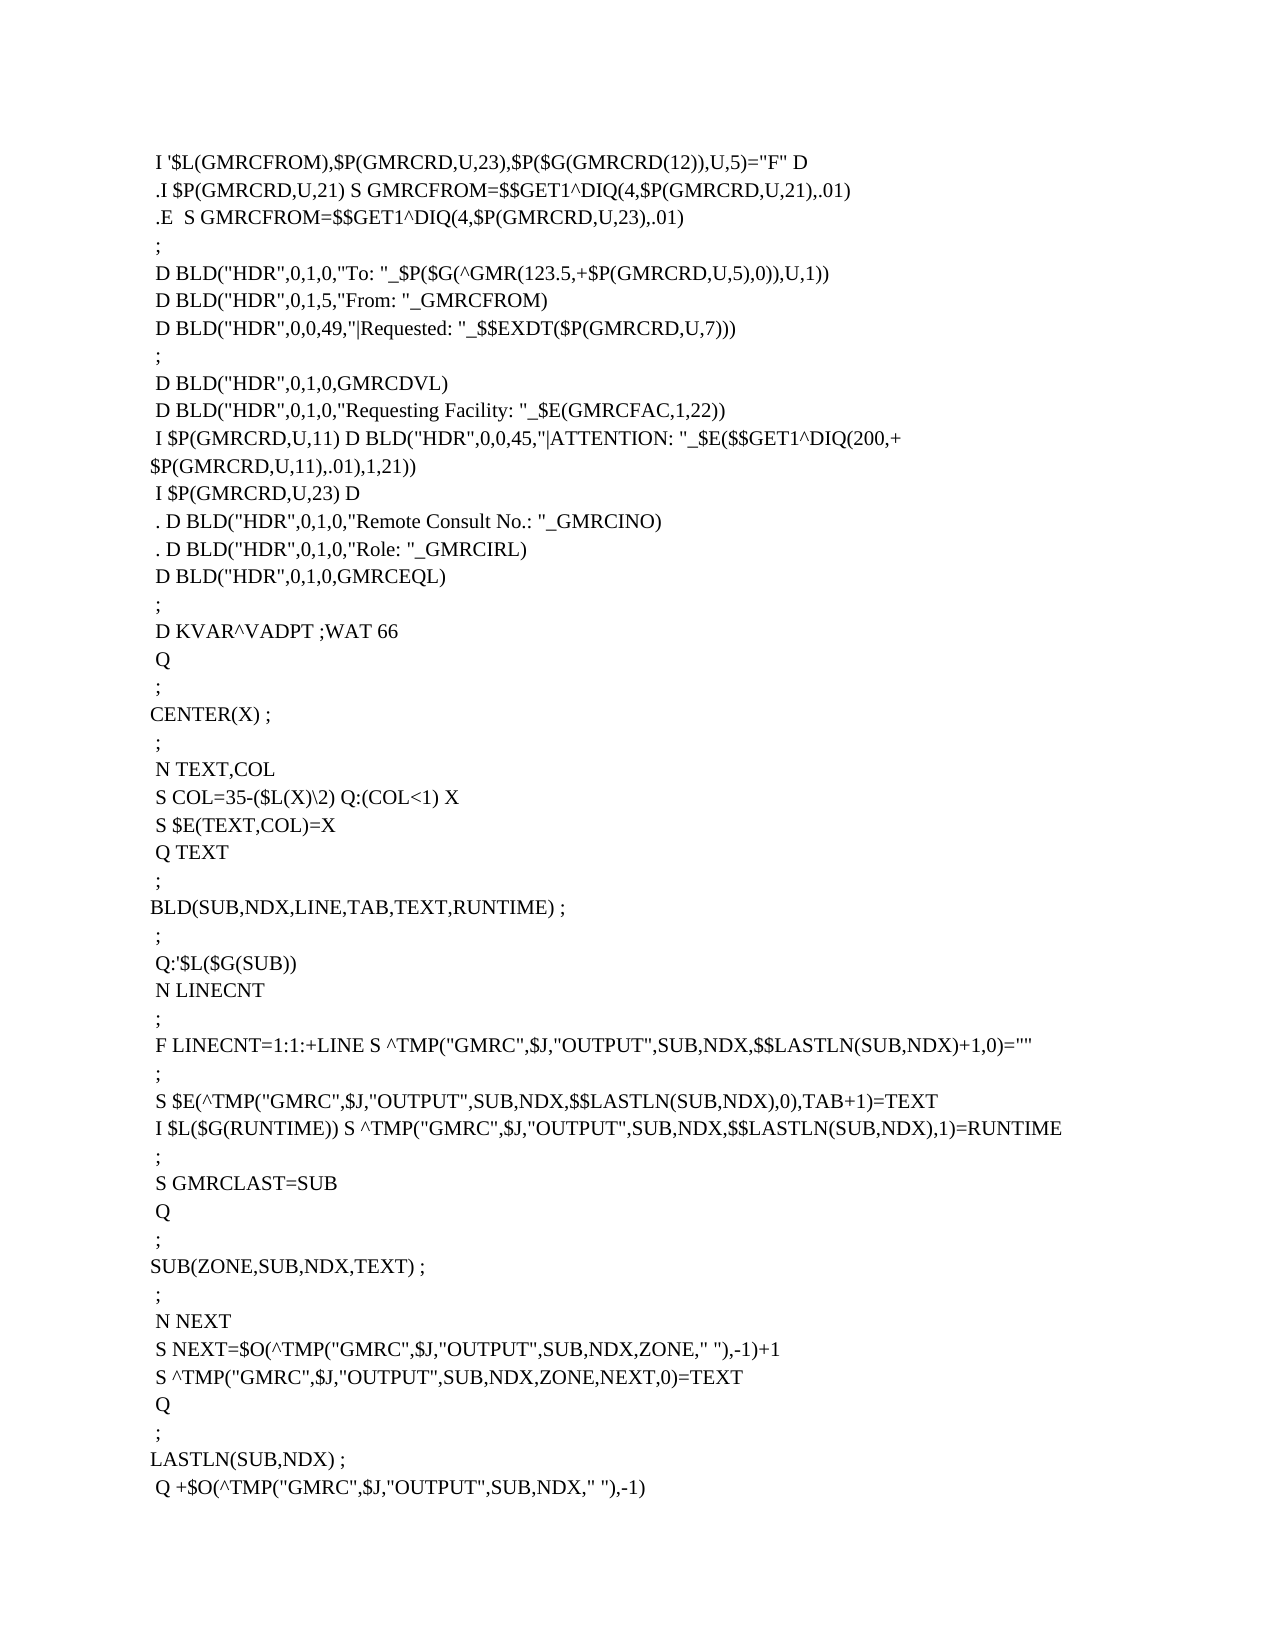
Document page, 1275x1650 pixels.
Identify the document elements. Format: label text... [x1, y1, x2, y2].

text N LINECNT [150, 978, 1125, 1002]
text ; [150, 868, 1125, 892]
text S GMRCLAST=SUB [150, 1171, 1125, 1195]
text ; [150, 923, 1125, 947]
text . D BLD("HDR",0,1,0,"Role: "_GMRCIRL) [150, 536, 1125, 561]
text ; [150, 343, 1125, 367]
text D BLD("HDR",0,1,0,GMRCDVL) [150, 371, 1125, 395]
text BLD(SUB,NDX,LINE,TAB,TEXT,RUNTIME) ; [150, 895, 1125, 919]
text Q [150, 647, 1125, 671]
text D BLD("HDR",0,1,5,"From: "_GMRCFROM) [150, 288, 1125, 312]
text ; [150, 1061, 1125, 1085]
text ; [150, 1144, 1125, 1168]
text CENTER(X) ; [150, 702, 1125, 726]
text SUB(ZONE,SUB,NDX,TEXT) ; [150, 1254, 1125, 1278]
text S ^TMP("GMRC",$J,"OUTPUT",SUB,NDX,ZONE,NEXT,0)=TEXT [150, 1364, 1125, 1389]
text . D BLD("HDR",0,1,0,"Remote Consult No.: "_GMRCINO) [150, 509, 1125, 533]
text .I $P(GMRCRD,U,21) S GMRCFROM=$$GET1^DIQ(4,$P(GMRCRD,U,21),.01) [150, 178, 1125, 202]
text Q +$O(^TMP("GMRC",$J,"OUTPUT",SUB,NDX," "),-1) [150, 1475, 1125, 1499]
text ; [150, 1227, 1125, 1251]
text D BLD("HDR",0,1,0,"To: "_$P($G(^GMR(123.5,+$P(GMRCRD,U,5),0)),U,1)) [150, 260, 1125, 284]
text S NEXT=$O(^TMP("GMRC",$J,"OUTPUT",SUB,NDX,ZONE," "),-1)+1 [150, 1337, 1125, 1361]
text ; [150, 592, 1125, 616]
text ; [150, 1006, 1125, 1030]
text I $L($G(RUNTIME)) S ^TMP("GMRC",$J,"OUTPUT",SUB,NDX,$$LASTLN(SUB,NDX),1)=RUNTIME [150, 1116, 1125, 1140]
text S COL=35-($L(X)\2) Q:(COL<1) X [150, 785, 1125, 809]
text ; [150, 233, 1125, 257]
text S $E(TEXT,COL)=X [150, 812, 1125, 837]
text Q [150, 1392, 1125, 1416]
text D BLD("HDR",0,1,0,"Requesting Facility: "_$E(GMRCFAC,1,22)) [150, 398, 1125, 422]
text D BLD("HDR",0,1,0,GMRCEQL) [150, 564, 1125, 588]
text I '$L(GMRCFROM),$P(GMRCRD,U,23),$P($G(GMRCRD(12)),U,5)="F" D [150, 150, 1125, 174]
text I $P(GMRCRD,U,23) D [150, 481, 1125, 505]
text Q:'$L($G(SUB)) [150, 951, 1125, 974]
text D BLD("HDR",0,0,49,"|Requested: "_$$EXDT($P(GMRCRD,U,7))) [150, 316, 1125, 340]
text I $P(GMRCRD,U,11) D BLD("HDR",0,0,45,"|ATTENTION: "_$E($$GET1^DIQ(200,+$P(GMRCRD,U,11),.01),1,21)) [150, 426, 1125, 478]
text F LINECNT=1:1:+LINE S ^TMP("GMRC",$J,"OUTPUT",SUB,NDX,$$LASTLN(SUB,NDX)+1,0)="" [150, 1033, 1125, 1057]
text D KVAR^VADPT ;WAT 66 [150, 619, 1125, 643]
text N TEXT,COL [150, 757, 1125, 781]
text ; [150, 674, 1125, 698]
text N NEXT [150, 1309, 1125, 1333]
text ; [150, 1282, 1125, 1306]
text ; [150, 1420, 1125, 1444]
text S $E(^TMP("GMRC",$J,"OUTPUT",SUB,NDX,$$LASTLN(SUB,NDX),0),TAB+1)=TEXT [150, 1088, 1125, 1113]
text ; [150, 730, 1125, 754]
text Q [150, 1199, 1125, 1223]
text LASTLN(SUB,NDX) ; [150, 1447, 1125, 1471]
text Q TEXT [150, 840, 1125, 864]
text .E S GMRCFROM=$$GET1^DIQ(4,$P(GMRCRD,U,23),.01) [150, 205, 1125, 229]
